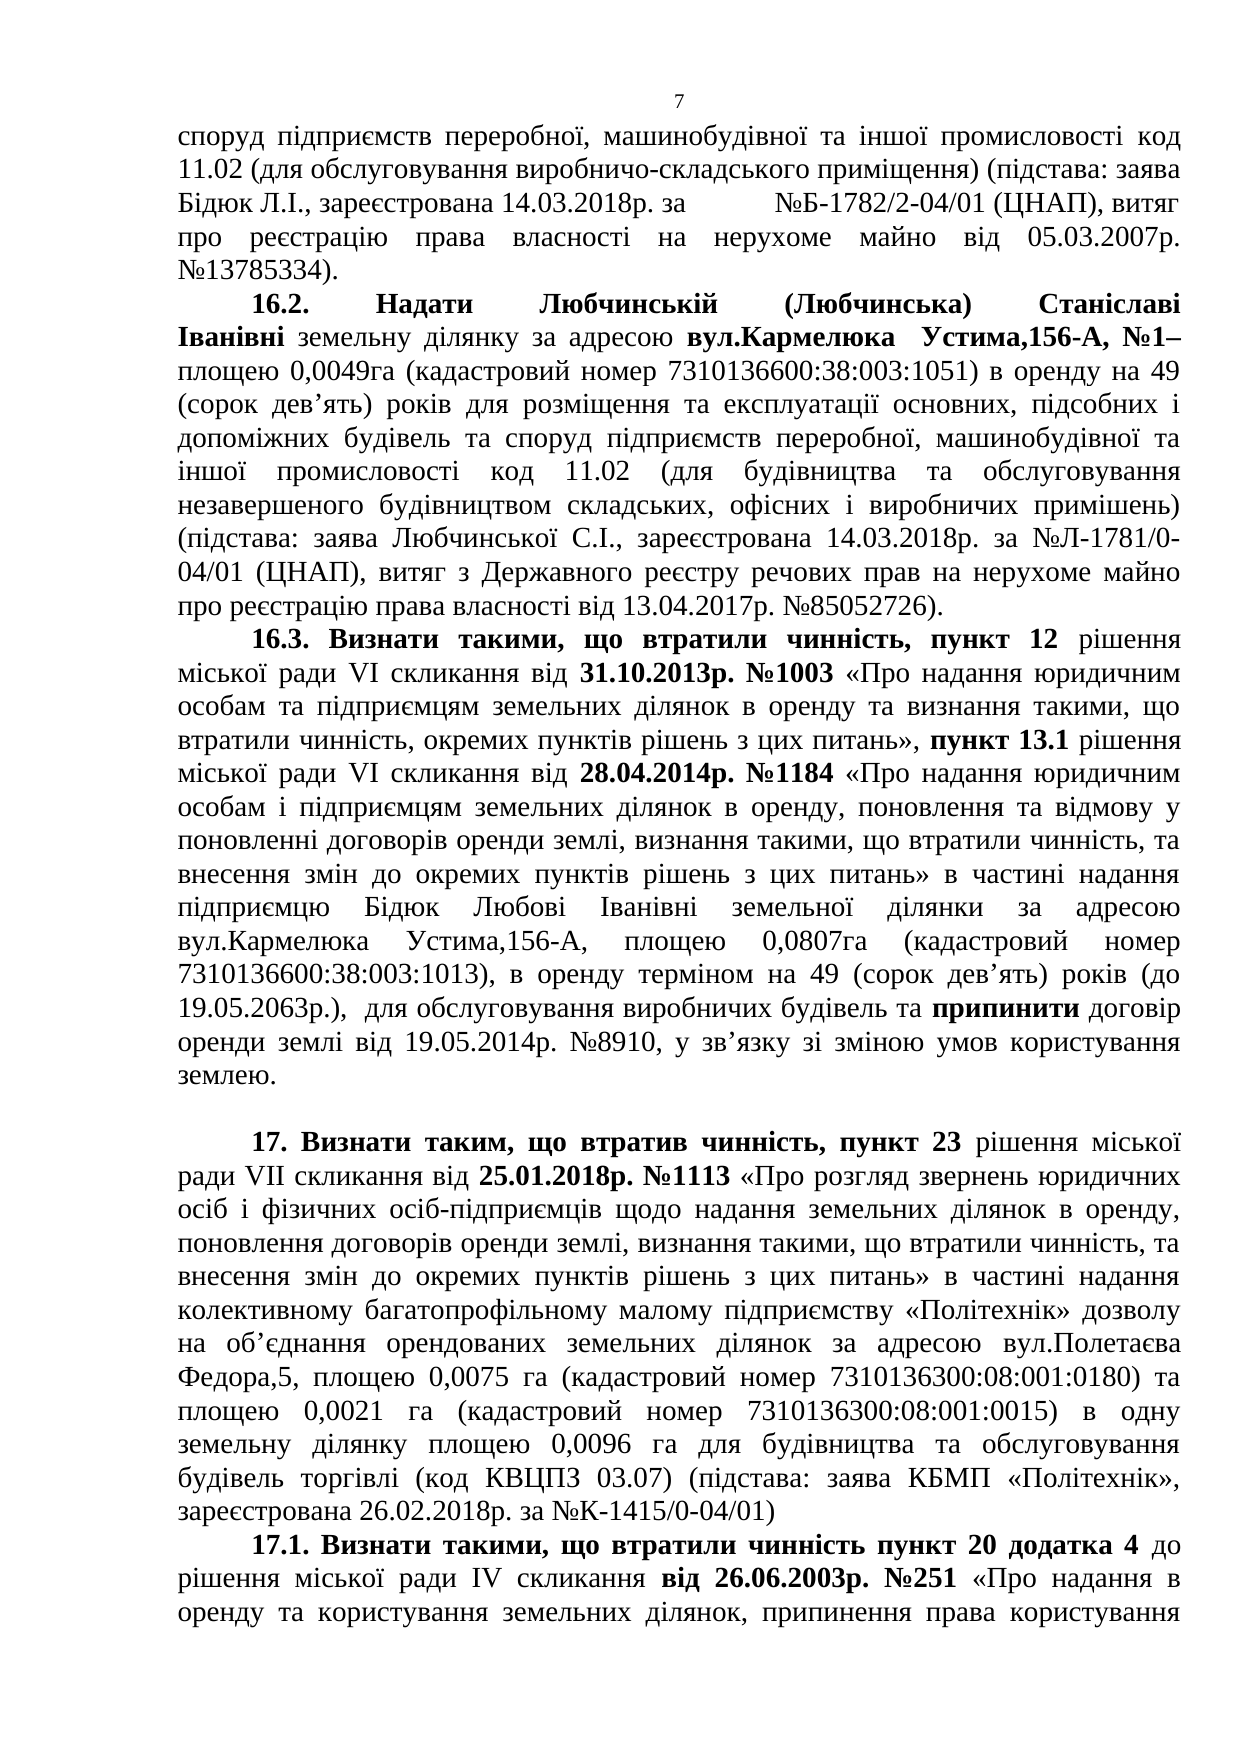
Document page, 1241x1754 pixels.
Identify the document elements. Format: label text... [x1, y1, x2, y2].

text 16.3. Визнати такими, що втратили чинність, пункт 12 рішення міської ради VІ скликання від 31.10.2013р. №1003 «Про надання юридичним особам та підприємцям земельних ділянок в оренду та визнання такими, що втратили чинність, окремих пунктів рішень з цих питань», пункт 13.1 рішення міської ради VІ скликання від 28.04.2014р. №1184 «Про надання юридичним особам і підприємцям земельних ділянок в оренду, поновлення та відмову у поновленні договорів оренди землі, визнання такими, що втратили чинність, та внесення змін до окремих пунктів рішень з цих питань» в частині надання підприємцю Бідюк Любові Іванівні земельної ділянки за адресою вул.Кармелюка Устима,156-А, площею 0,0807га (кадастровий номер 7310136600:38:003:1013), в оренду терміном на 49 (сорок дев’ять) років (до 19.05.2063р.), для обслуговування виробничих будівель та припинити договір оренди землі від 19.05.2014р. №8910, у зв’язку зі зміною умов користування землею. [177, 621, 1181, 1091]
text 16.2. Надати Любчинській (Любчинська) Станіславі Іванівні земельну ділянку за адресою вул.Кармелюка Устима,156-А, №1–площею 0,0049га (кадастровий номер 7310136600:38:003:1051) в оренду на 49 (сорок дев’ять) років для розміщення та експлуатації основних, підсобних і допоміжних будівель та споруд підприємств переробної, машинобудівної та іншої промисловості код 11.02 (для будівництва та обслуговування незавершеного будівництвом складських, офісних і виробничих примішень) (підстава: заява Любчинської С.І., зареєстрована 14.03.2018р. за №Л-1781/0-04/01 (ЦНАП), витяг з Державного реєстру речових прав на нерухоме майно про реєстрацію права власності від 13.04.2017р. №85052726). [177, 286, 1181, 420]
text 16.2. Надати Любчинській (Любчинська) Станіславі Іванівні земельну ділянку за адресою вул.Кармелюка Устима,156-А, №1–площею 0,0049га (кадастровий номер 7310136600:38:003:1051) в оренду на 49 (сорок дев’ять) років для розміщення та експлуатації основних, підсобних і допоміжних будівель та споруд підприємств переробної, машинобудівної та іншої промисловості код 11.02 (для будівництва та обслуговування незавершеного будівництвом складських, офісних і виробничих примішень) (підстава: заява Любчинської С.І., зареєстрована 14.03.2018р. за №Л-1781/0-04/01 (ЦНАП), витяг з Державного реєстру речових прав на нерухоме майно про реєстрацію права власності від 13.04.2017р. №85052726). [177, 453, 1181, 621]
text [177, 1527, 1181, 1627]
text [177, 118, 1181, 286]
text 17. Визнати таким, що втратив чинність, пункт 23 рішення міської ради VII скликання від 25.01.2018р. №1113 «Про розгляд звернень юридичних осіб і фізичних осіб-підприємців щодо надання земельних ділянок в оренду, поновлення договорів оренди землі, визнання такими, що втратили чинність, та внесення змін до окремих пунктів рішень з цих питань» в частині надання колективному багатопрофільному малому підприємству «Політехнік» дозволу на об’єднання орендованих земельних ділянок за адресою вул.Полетаєва Федора,5, площею (кадастровий номер 7310136300:08:001:0180) та площею (кадастровий номер 7310136300:08:001:0015) в одну земельну ділянку площею для будівництва та обслуговування будівель торгівлі (код КВЦПЗ 03.07) (підстава: заява КБМП «Політехнік», зареєстрована 26.02.2018р. за №К-1415/0-04/01) [177, 1124, 1181, 1527]
